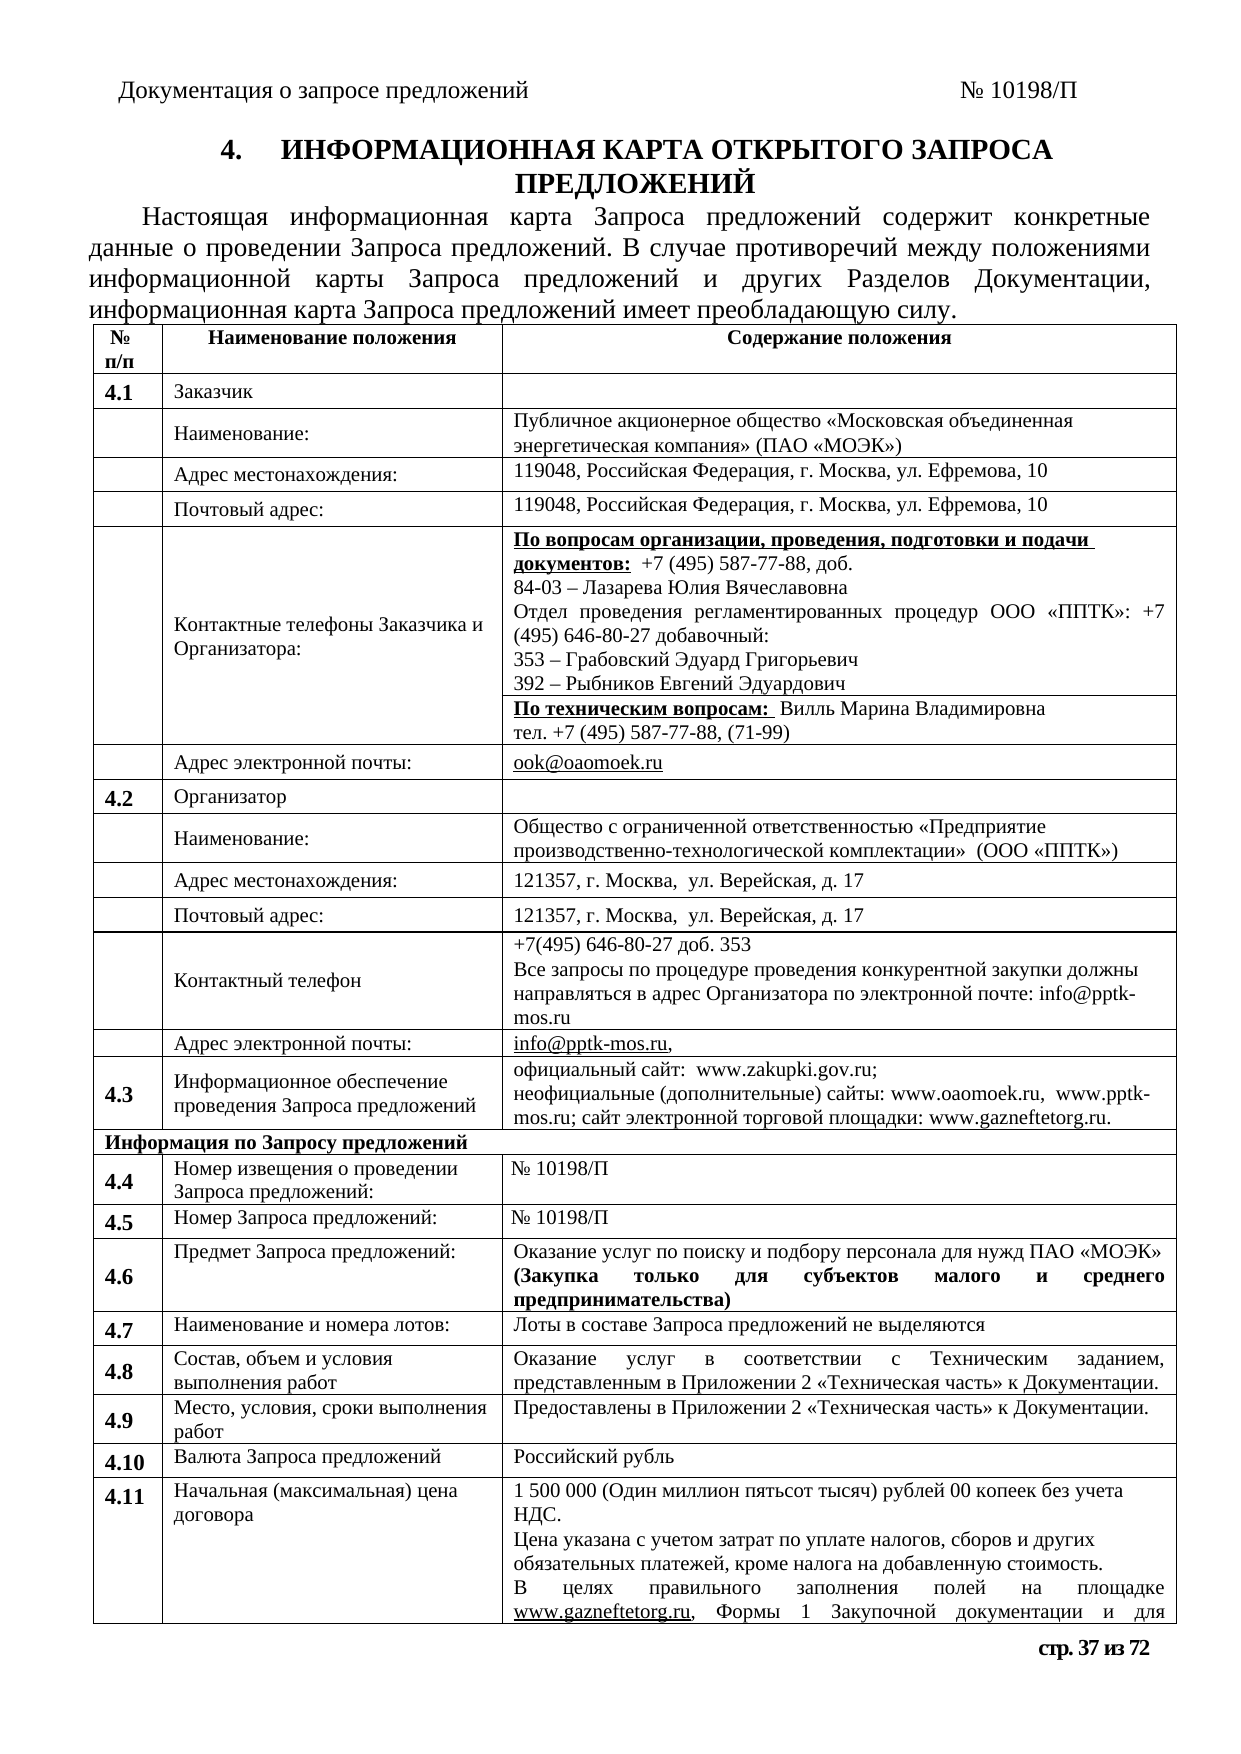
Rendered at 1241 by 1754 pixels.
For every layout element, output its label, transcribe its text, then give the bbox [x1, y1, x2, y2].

table_cell [94, 1057, 162, 1129]
table_cell По вопросам организации, проведения, подготовки и подачи документов: +7 (495) 587-77-88, доб. 84-03 – Лазарева Юлия Вячеславовна Отдел проведения регламентированных процедур ООО «ППТК»: +7 (495) 646-80-27 добавочный: 353 – Грабовский Эдуард Григорьевич 392 – Рыбников Евгений Эдуардович [503, 527, 1176, 695]
table_cell Начальная (максимальная) цена договора [163, 1478, 502, 1623]
table_cell Адрес местонахождения: [163, 458, 502, 491]
table_cell По техническим вопросам: Вилль Марина Владимировна тел. +7 (495) 587-77-88, (71-99) [503, 696, 1176, 744]
table_cell [94, 1478, 162, 1623]
table_cell Предоставлены в Приложении 2 «Техническая часть» к Документации. [503, 1395, 1176, 1443]
table_cell Организатор [163, 780, 502, 813]
table_cell [94, 780, 162, 813]
table_cell Наименование: [163, 409, 502, 457]
text Настоящая информационная карта Запроса предложений содержит конкретные данные о проведении Запроса предложений. В случае противоречий между положениями информационной карты Запроса предложений и других Разделов Документации, информационная карта Запроса предложений имеет преобладающую силу. [88, 199, 1152, 324]
table_cell Состав, объем и условия выполнения работ [163, 1346, 502, 1394]
table_cell Контактные телефоны Заказчика и Организатора: [163, 527, 502, 744]
table_cell Адрес местонахождения: [163, 863, 502, 897]
table_cell 121357, г. Москва, ул. Верейская, д. 17 [503, 898, 1176, 931]
table_cell Номер извещения о проведении Запроса предложений: [163, 1155, 502, 1203]
table_cell Контактный телефон [163, 933, 502, 1029]
table_cell Информация по Запросу предложений [94, 1130, 1176, 1154]
table_cell Предмет Запроса предложений: [163, 1239, 502, 1311]
table_cell +7(495) 646-80-27 доб. 353 Все запросы по процедуре проведения конкурентной закупки должны направляться в адрес Организатора по электронной почте: info@pptk-mos.ru [503, 933, 1176, 1029]
table_cell Адрес электронной почты: [163, 1030, 502, 1056]
table_cell № 10198/П [503, 1205, 1176, 1238]
table_cell Почтовый адрес: [163, 492, 502, 526]
list ИНФОРМАЦИОННАЯ КАРТА ОТКРЫТОГО ЗАПРОСА ПРЕДЛОЖЕНИЙ [118, 132, 1152, 199]
table_cell № 10198/П [503, 1155, 1176, 1203]
table_cell [94, 898, 162, 931]
table_cell Почтовый адрес: [163, 898, 502, 931]
table_header Наименование положения [163, 325, 502, 373]
table_cell Место, условия, сроки выполнения работ [163, 1395, 502, 1443]
table_cell [94, 1346, 162, 1394]
table_cell [94, 1155, 162, 1203]
table_cell Наименование и номера лотов: [163, 1312, 502, 1345]
table_cell Оказание услуг по поиску и подбору персонала для нужд ПАО «МОЭК» (Закупка только для субъектов малого и среднего предпринимательства) [503, 1239, 1176, 1311]
table_cell [503, 780, 1176, 813]
table_cell Российский рубль [503, 1444, 1176, 1477]
table_cell [94, 1444, 162, 1477]
table_cell Публичное акционерное общество «Московская объединенная энергетическая компания» (ПАО «МОЭК») [503, 409, 1176, 457]
table_cell Заказчик [163, 374, 502, 407]
table_cell Адрес электронной почты: [163, 745, 502, 779]
table_cell [94, 1395, 162, 1443]
table_header № п/п [94, 325, 162, 373]
table_cell [94, 863, 162, 897]
table_cell info@pptk-mos.ru, [503, 1030, 1176, 1056]
table_cell ook@oaomoek.ru [503, 745, 1176, 779]
table_cell [94, 745, 162, 779]
table_cell 119048, Российская Федерация, г. Москва, ул. Ефремова, 10 [503, 458, 1176, 491]
table_cell 121357, г. Москва, ул. Верейская, д. 17 [503, 863, 1176, 897]
table_cell [94, 933, 162, 1029]
table_cell Общество с ограниченной ответственностью «Предприятие производственно-технологической комплектации» (ООО «ППТК») [503, 814, 1176, 862]
table_cell [94, 527, 162, 744]
table_cell официальный сайт: www.zakupki.gov.ru; неофициальные (дополнительные) сайты: www.oaomoek.ru, www.pptk-mos.ru; сайт электронной торговой площадки: www.gazneftetorg.ru. [503, 1057, 1176, 1129]
table_cell [94, 1030, 162, 1056]
table_cell Наименование: [163, 814, 502, 862]
table_cell Информационное обеспечение проведения Запроса предложений [163, 1057, 502, 1129]
table_cell Лоты в составе Запроса предложений не выделяются [503, 1312, 1176, 1345]
table_cell [503, 374, 1176, 407]
table_cell [94, 458, 162, 491]
table_cell [94, 1205, 162, 1238]
table_header Содержание положения [503, 325, 1176, 373]
table_cell [94, 492, 162, 526]
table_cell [503, 1478, 1176, 1623]
table_cell Валюта Запроса предложений [163, 1444, 502, 1477]
table_cell [94, 1312, 162, 1345]
table_cell [94, 374, 162, 407]
table_cell [94, 1239, 162, 1311]
table_cell Номер Запроса предложений: [163, 1205, 502, 1238]
table_cell Оказание услуг в соответствии с Техническим заданием, представленным в Приложении 2 «Техническая часть» к Документации. [503, 1346, 1176, 1394]
table_cell [94, 814, 162, 862]
table_cell 119048, Российская Федерация, г. Москва, ул. Ефремова, 10 [503, 492, 1176, 526]
table_cell [94, 409, 162, 457]
